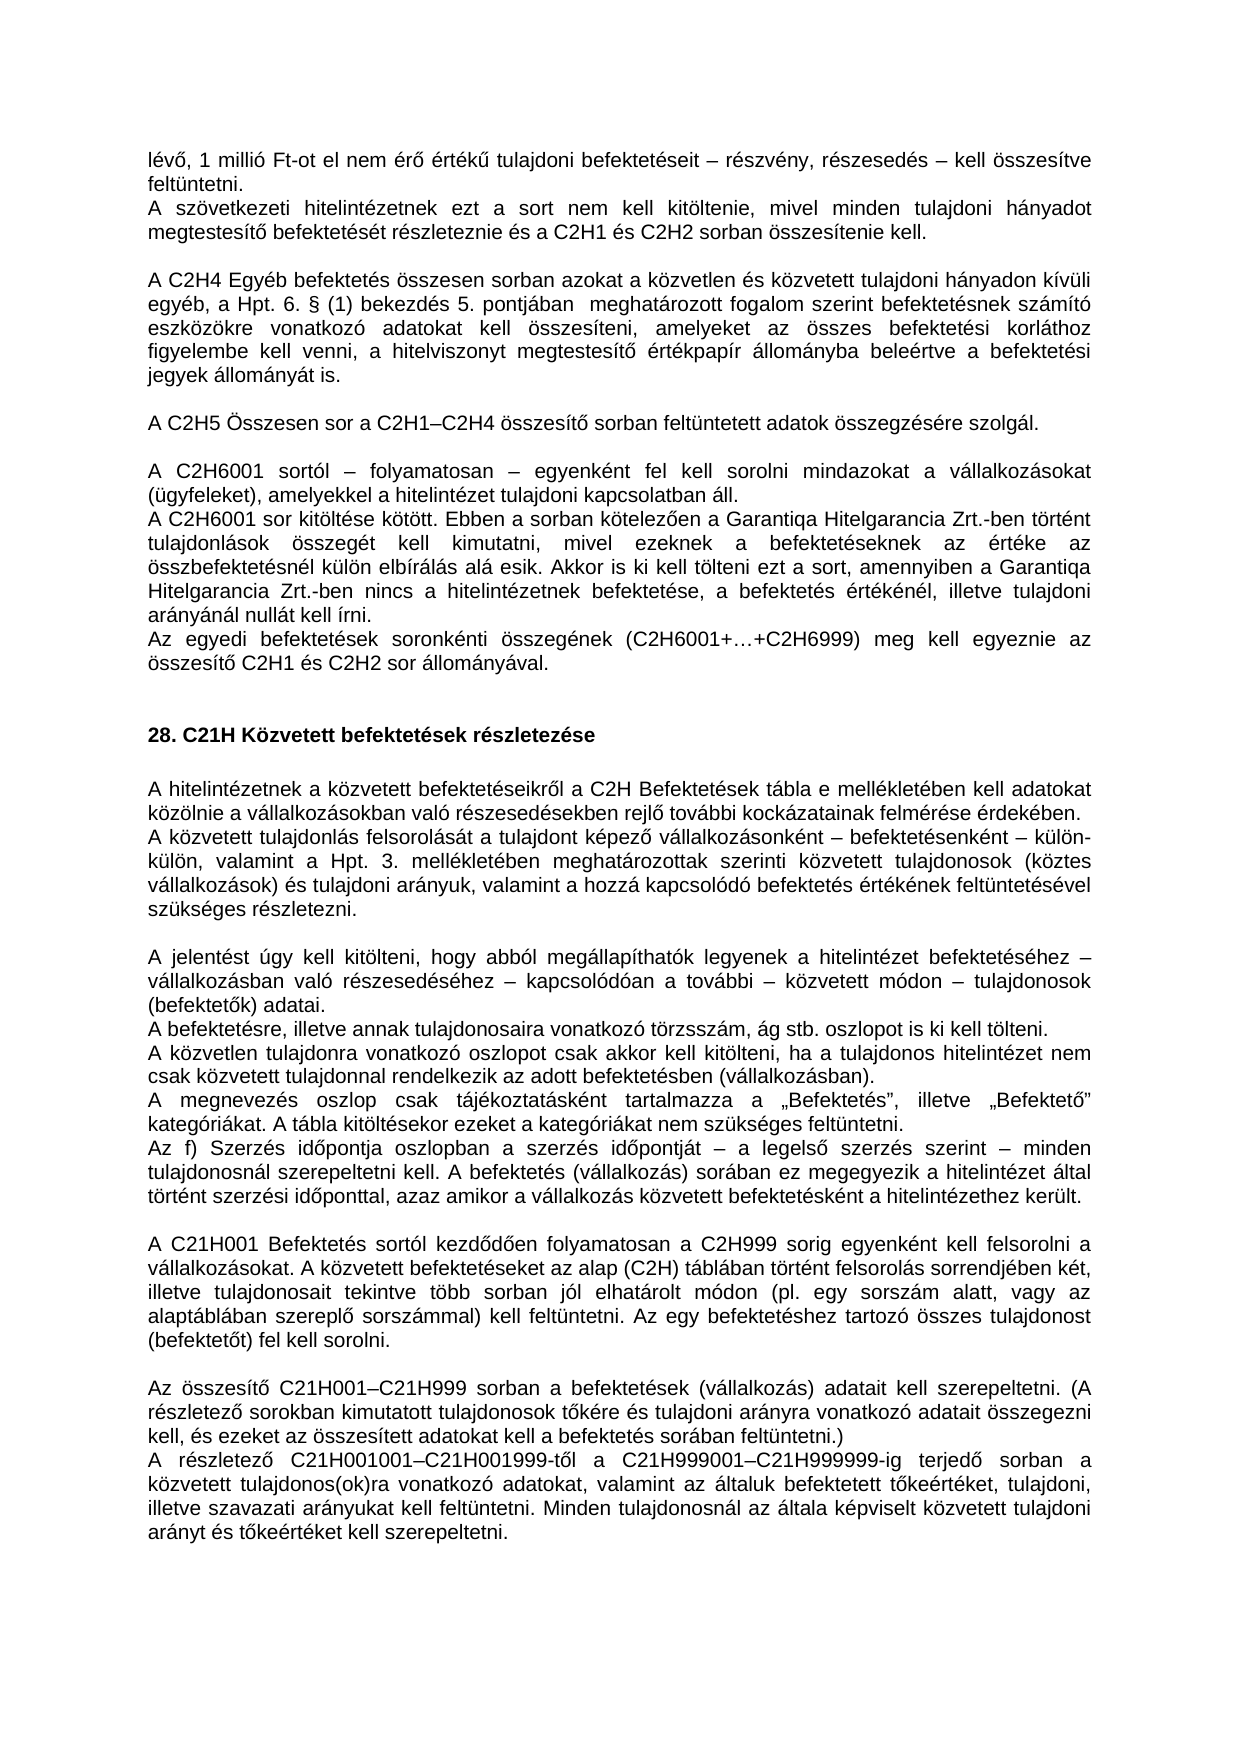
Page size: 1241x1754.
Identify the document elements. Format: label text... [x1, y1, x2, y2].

text A hitelintézetnek a közvetett befektetéseikről a C2H Befektetések tábla e mellékletében kell adatokat közölnie a vállalkozásokban való részesedésekben rejlő további kockázatainak felmérése érdekében. [148, 777, 1093, 825]
subtitle 28. C21H Közvetett befektetések részletezése [148, 723, 1093, 747]
text A befektetésre, illetve annak tulajdonosaira vonatkozó törzsszám, ág stb. oszlopot is ki kell tölteni. [148, 1016, 1093, 1040]
text A C21H001 Befektetés sortól kezdődően folyamatosan a C2H999 sorig egyenként kell felsorolni a vállalkozásokat. A közvetett befektetéseket az alap (C2H) táblában történt felsorolás sorrendjében két, illetve tulajdonosait tekintve több sorban jól elhatárolt módon (pl. egy sorszám alatt, vagy az alaptáblában szereplő sorszámmal) kell feltüntetni. Az egy befektetéshez tartozó összes tulajdonost (befektetőt) fel kell sorolni. [148, 1232, 1093, 1352]
text Az egyedi befektetések soronkénti összegének (C2H6001+…+C2H6999) meg kell egyeznie az összesítő C2H1 és C2H2 sor állományával. [148, 627, 1093, 675]
text A C2H5 Összesen sor a C2H1–C2H4 összesítő sorban feltüntetett adatok összegzésére szolgál. [148, 411, 1093, 435]
text Az összesítő C21H001–C21H999 sorban a befektetések (vállalkozás) adatait kell szerepeltetni. (A részletező sorokban kimutatott tulajdonosok tőkére és tulajdoni arányra vonatkozó adatait összegezni kell, és ezeket az összesített adatokat kell a befektetés sorában feltüntetni.) [148, 1376, 1093, 1448]
text A szövetkezeti hitelintézetnek ezt a sort nem kell kitöltenie, mivel minden tulajdoni hányadot megtestesítő befektetését részleteznie és a C2H1 és C2H2 sorban összesítenie kell. [148, 196, 1093, 243]
text A jelentést úgy kell kitölteni, hogy abból megállapíthatók legyenek a hitelintézet befektetéséhez –vállalkozásban való részesedéséhez – kapcsolódóan a további – közvetett módon – tulajdonosok (befektetők) adatai. [148, 944, 1093, 1016]
text A C2H6001 sor kitöltése kötött. Ebben a sorban kötelezően a Garantiqa Hitelgarancia Zrt.-ben történt tulajdonlások összegét kell kimutatni, mivel ezeknek a befektetéseknek az értéke az összbefektetésnél külön elbírálás alá esik. Akkor is ki kell tölteni ezt a sort, amennyiben a Garantiqa Hitelgarancia Zrt.-ben nincs a hitelintézetnek befektetése, a befektetés értékénél, illetve tulajdoni arányánál nullát kell írni. [148, 507, 1093, 627]
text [148, 148, 1093, 196]
text A C2H6001 sortól – folyamatosan – egyenként fel kell sorolni mindazokat a vállalkozásokat (ügyfeleket), amelyekkel a hitelintézet tulajdoni kapcsolatban áll. [148, 459, 1093, 507]
text A részletező C21H001001–C21H001999-től a C21H999001–C21H999999-ig terjedő sorban a közvetett tulajdonos(ok)ra vonatkozó adatokat, valamint az általuk befektetett tőkeértéket, tulajdoni, illetve szavazati arányukat kell feltüntetni. Minden tulajdonosnál az általa képviselt közvetett tulajdoni arányt és tőkeértéket kell szerepeltetni. [148, 1448, 1093, 1543]
text A C2H4 Egyéb befektetés összesen sorban azokat a közvetlen és közvetett tulajdoni hányadon kívüli egyéb, a Hpt. 6. § (1) bekezdés 5. pontjában meghatározott fogalom szerint befektetésnek számító eszközökre vonatkozó adatokat kell összesíteni, amelyeket az összes befektetési korláthoz figyelembe kell venni, a hitelviszonyt megtestesítő értékpapír állományba beleértve a befektetési jegyek állományát is. [148, 267, 1093, 387]
text A közvetett tulajdonlás felsorolását a tulajdont képező vállalkozásonként – befektetésenként – külön-külön, valamint a Hpt. 3. mellékletében meghatározottak szerinti közvetett tulajdonosok (köztes vállalkozások) és tulajdoni arányuk, valamint a hozzá kapcsolódó befektetés értékének feltüntetésével szükséges részletezni. [148, 825, 1093, 921]
text Az f) Szerzés időpontja oszlopban a szerzés időpontját – a legelső szerzés szerint – minden tulajdonosnál szerepeltetni kell. A befektetés (vállalkozás) sorában ez megegyezik a hitelintézet által történt szerzési időponttal, azaz amikor a vállalkozás közvetett befektetésként a hitelintézethez került. [148, 1136, 1093, 1208]
text A megnevezés oszlop csak tájékoztatásként tartalmazza a „Befektetés”, illetve „Befektető” kategóriákat. A tábla kitöltésekor ezeket a kategóriákat nem szükséges feltüntetni. [148, 1088, 1093, 1136]
text A közvetlen tulajdonra vonatkozó oszlopot csak akkor kell kitölteni, ha a tulajdonos hitelintézet nem csak közvetett tulajdonnal rendelkezik az adott befektetésben (vállalkozásban). [148, 1040, 1093, 1088]
